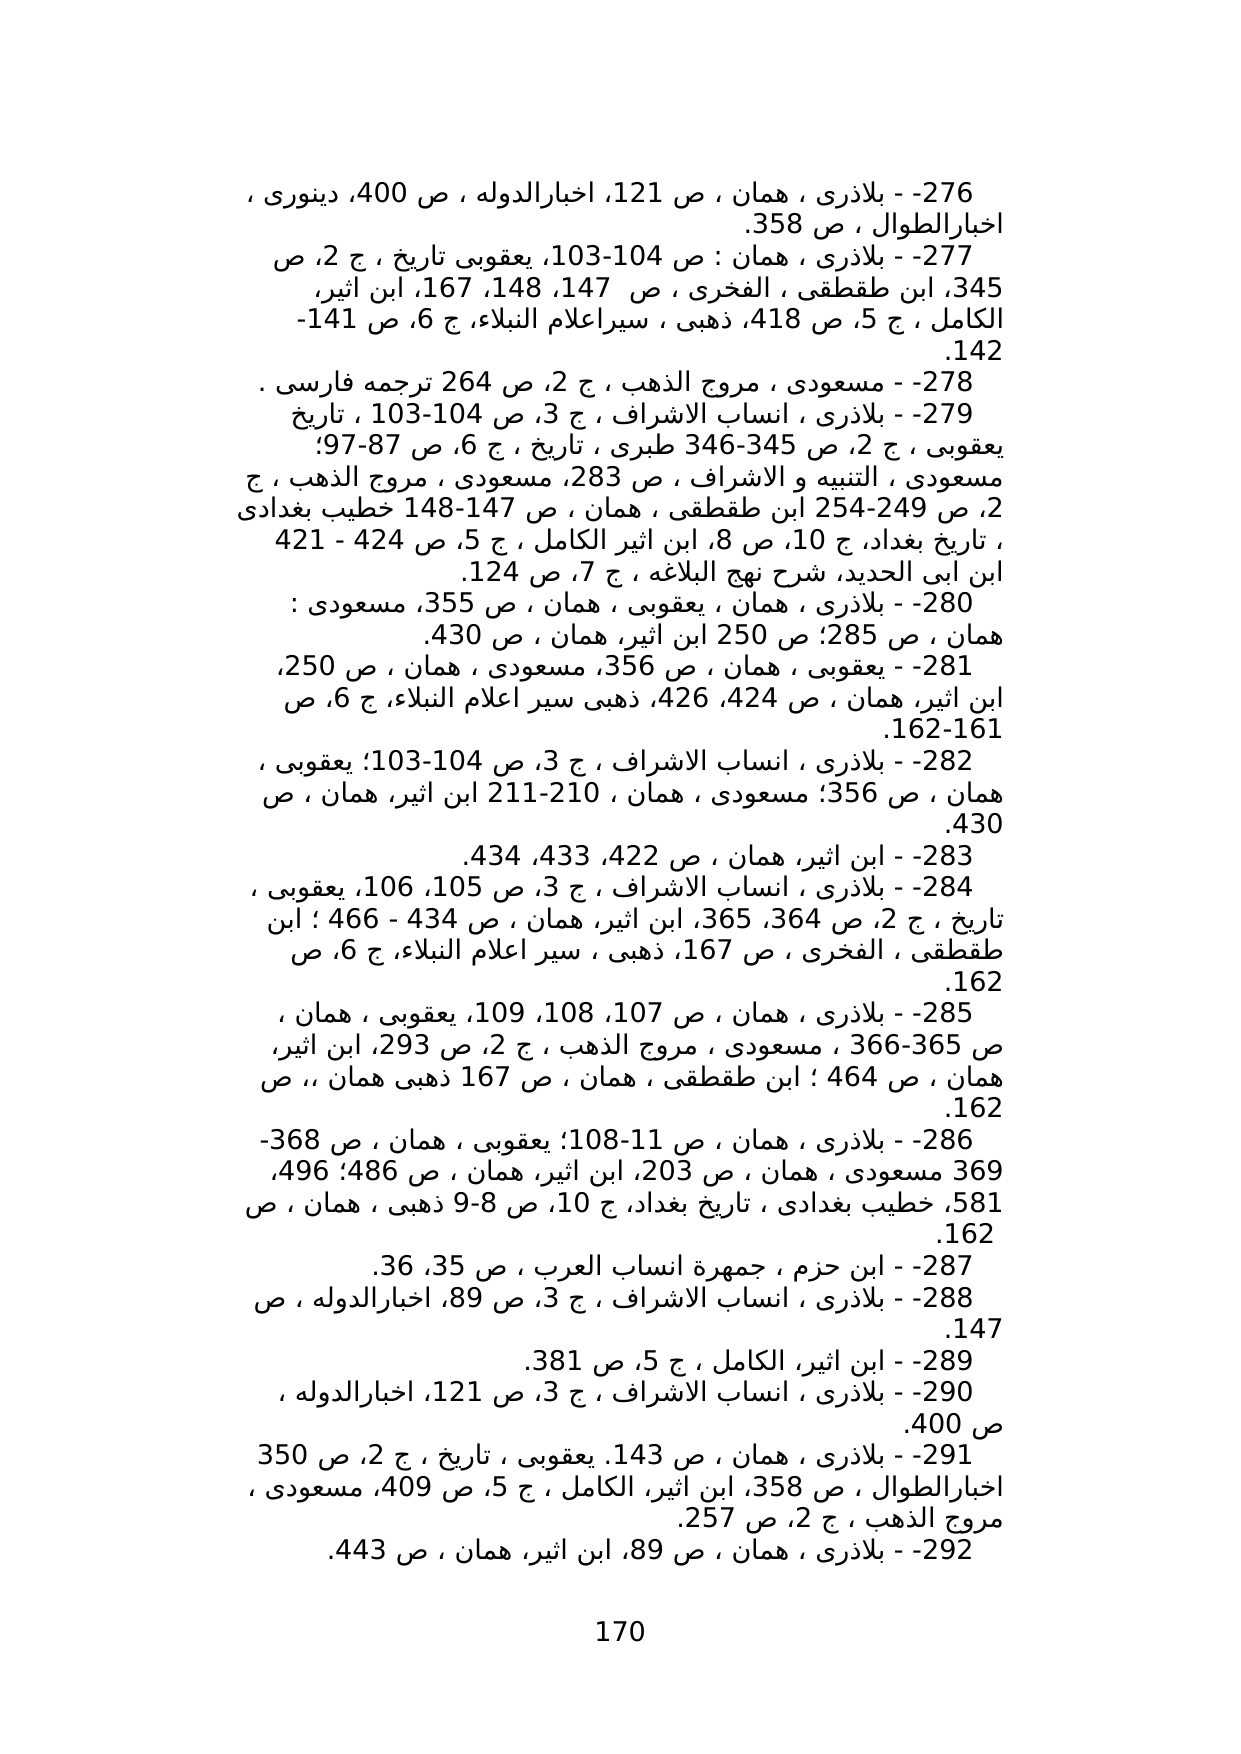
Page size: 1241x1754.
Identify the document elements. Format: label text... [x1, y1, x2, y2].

text 285- - بلاذرى ، همان ، ص 107، 108، 109، يعقوبى ، همان ، ص 365-366 ، مسعودى ، مروج الذهب ، ج 2، ص 293، ابن اثير، همان ، ص 464 ؛ ابن طقطقى ، همان ، ص 167 ذهبى همان ،، ص ‍ 162. [236, 998, 1004, 1124]
text 291- - بلاذرى ، همان ، ص 143. يعقوبى ، تاريخ ، ج 2، ص 350 اخبارالطوال ، ص 358، ابن اثير، الكامل ، ج 5، ص 409، مسعودى ، مروج الذهب ، ج 2، ص 257. [236, 1440, 1004, 1534]
text 288- - بلاذرى ، انساب الاشراف ، ج 3، ص 89، اخبارالدوله ، ص 147. [236, 1282, 1004, 1345]
text 280- - بلاذرى ، همان ، يعقوبى ، همان ، ص 355، مسعودى : همان ، ص 285؛ ص 250 ابن اثير، همان ، ص 430. [236, 587, 1004, 651]
text 279- - بلاذرى ، انساب الاشراف ، ج 3، ص 104-103 ، تاريخ يعقوبى ، ج 2، ص 345-346 طبرى ، تاريخ ، ج 6، ص 87-97؛ مسعودى ، التنبيه و الاشراف ، ص 283، مسعودى ، مروج الذهب ، ج 2، ص 249-254 ابن طقطقى ، همان ، ص 147-148 خطيب بغدادى ، تاريخ بغداد، ج 10، ص 8، ابن اثير الكامل ، ج 5، ص 424 - 421 ابن ابى الحديد، شرح نهج البلاغه ، ج 7، ص 124. [236, 398, 1004, 587]
text 290- - بلاذرى ، انساب الاشراف ، ج 3، ص 121، اخبارالدوله ، ص 400. [236, 1377, 1004, 1440]
text 289- - ابن اثير، الكامل ، ج 5، ص 381. [236, 1345, 1004, 1377]
text 282- - بلاذرى ، انساب الاشراف ، ج 3، ص 104-103؛ يعقوبى ، همان ، ص 356؛ مسعودى ، همان ، 210-211 ابن اثير، همان ، ص 430. [236, 745, 1004, 840]
text 287- - ابن حزم ، جمهرة انساب العرب ، ص 35، 36. [236, 1250, 1004, 1282]
text 284- - بلاذرى ، انساب الاشراف ، ج 3، ص 105، 106، يعقوبى ، تاريخ ، ج 2، ص 364، 365، ابن اثير، همان ، ص 434 - 466 ؛ ابن طقطقى ، الفخرى ، ص 167، ذهبى ، سير اعلام النبلاء، ج 6، ص ‍ 162. [236, 872, 1004, 998]
text 277- - بلاذرى ، همان : ص 104-103، يعقوبى تاريخ ، ج 2، ص 345، ابن طقطقى ، الفخرى ، ص ‍ 147، 148، 167، ابن اثير، الكامل ، ج 5، ص 418، ذهبى ، سيراعلام النبلاء، ج 6، ص 141-142. [236, 240, 1004, 367]
text 283- - ابن اثير، همان ، ص 422، 433، 434. [236, 840, 1004, 872]
text 292- - بلاذرى ، همان ، ص 89، ابن اثير، همان ، ص 443. [236, 1534, 1004, 1566]
text 276- - بلاذرى ، همان ، ص 121، اخبارالدوله ، ص 400، دينورى ، اخبارالطوال ، ص 358. [236, 177, 1004, 240]
text 278- - مسعودى ، مروج الذهب ، ج 2، ص 264 ترجمه فارسى . [236, 367, 1004, 398]
text 281- - يعقوبى ، همان ، ص 356، مسعودى ، همان ، ص 250، ابن اثير، همان ، ص 424، 426، ذهبى سير اعلام النبلاء، ج 6، ص 161-162. [236, 651, 1004, 745]
text 286- - بلاذرى ، همان ، ص 11-108؛ يعقوبى ، همان ، ص 368-369 مسعودى ، همان ، ص 203، ابن اثير، همان ، ص 486؛ 496، 581، خطيب بغدادى ، تاريخ بغداد، ج 10، ص 8-9 ذهبى ، همان ، ص ‍ 162. [236, 1124, 1004, 1250]
